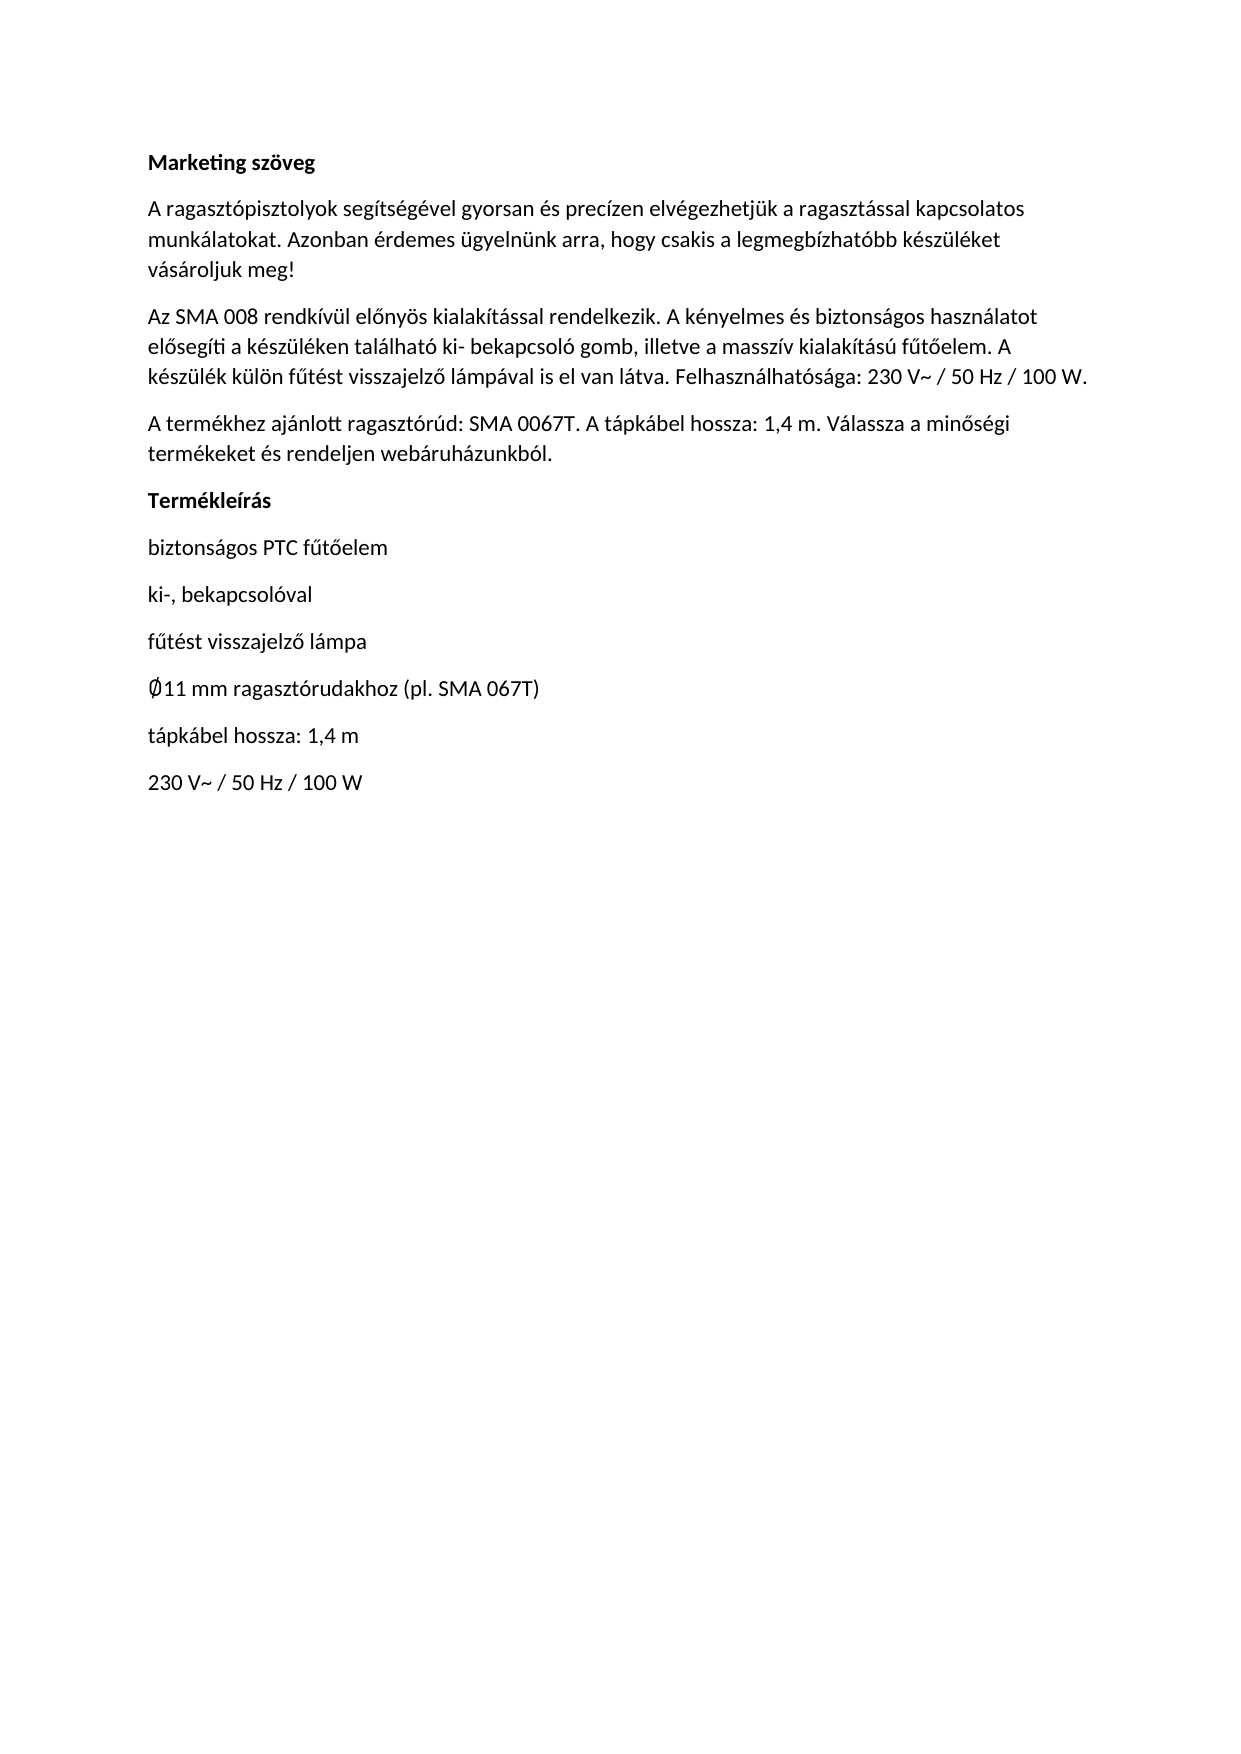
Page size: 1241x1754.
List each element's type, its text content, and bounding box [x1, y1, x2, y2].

text 230 V~ / 50 Hz / 100 W [148, 768, 1093, 796]
text fűtést visszajelző lámpa [148, 627, 1093, 655]
text Az SMA 008 rendkívül előnyös kialakítással rendelkezik. A kényelmes és biztonságos használatot elősegíti a készüléken található ki- bekapcsoló gomb, illetve a masszív kialakítású fűtőelem. A készülék külön fűtést visszajelző lámpával is el van látva. Felhasználhatósága: 230 V~ / 50 Hz / 100 W. [148, 302, 1093, 390]
text tápkábel hossza: 1,4 m [148, 721, 1093, 749]
text Marketing szöveg [148, 148, 1093, 176]
text ∅11 mm ragasztórudakhoz (pl. SMA 067T) [148, 674, 1093, 702]
text A ragasztópisztolyok segítségével gyorsan és precízen elvégezhetjük a ragasztással kapcsolatos munkálatokat. Azonban érdemes ügyelnünk arra, hogy csakis a legmegbízhatóbb készüléket vásároljuk meg! [148, 194, 1093, 283]
text Termékleírás [148, 486, 1093, 514]
text A termékhez ajánlott ragasztórúd: SMA 0067T. A tápkábel hossza: 1,4 m. Válassza a minőségi termékeket és rendeljen webáruházunkból. [148, 409, 1093, 467]
text ki-, bekapcsolóval [148, 580, 1093, 608]
text biztonságos PTC fűtőelem [148, 533, 1093, 561]
